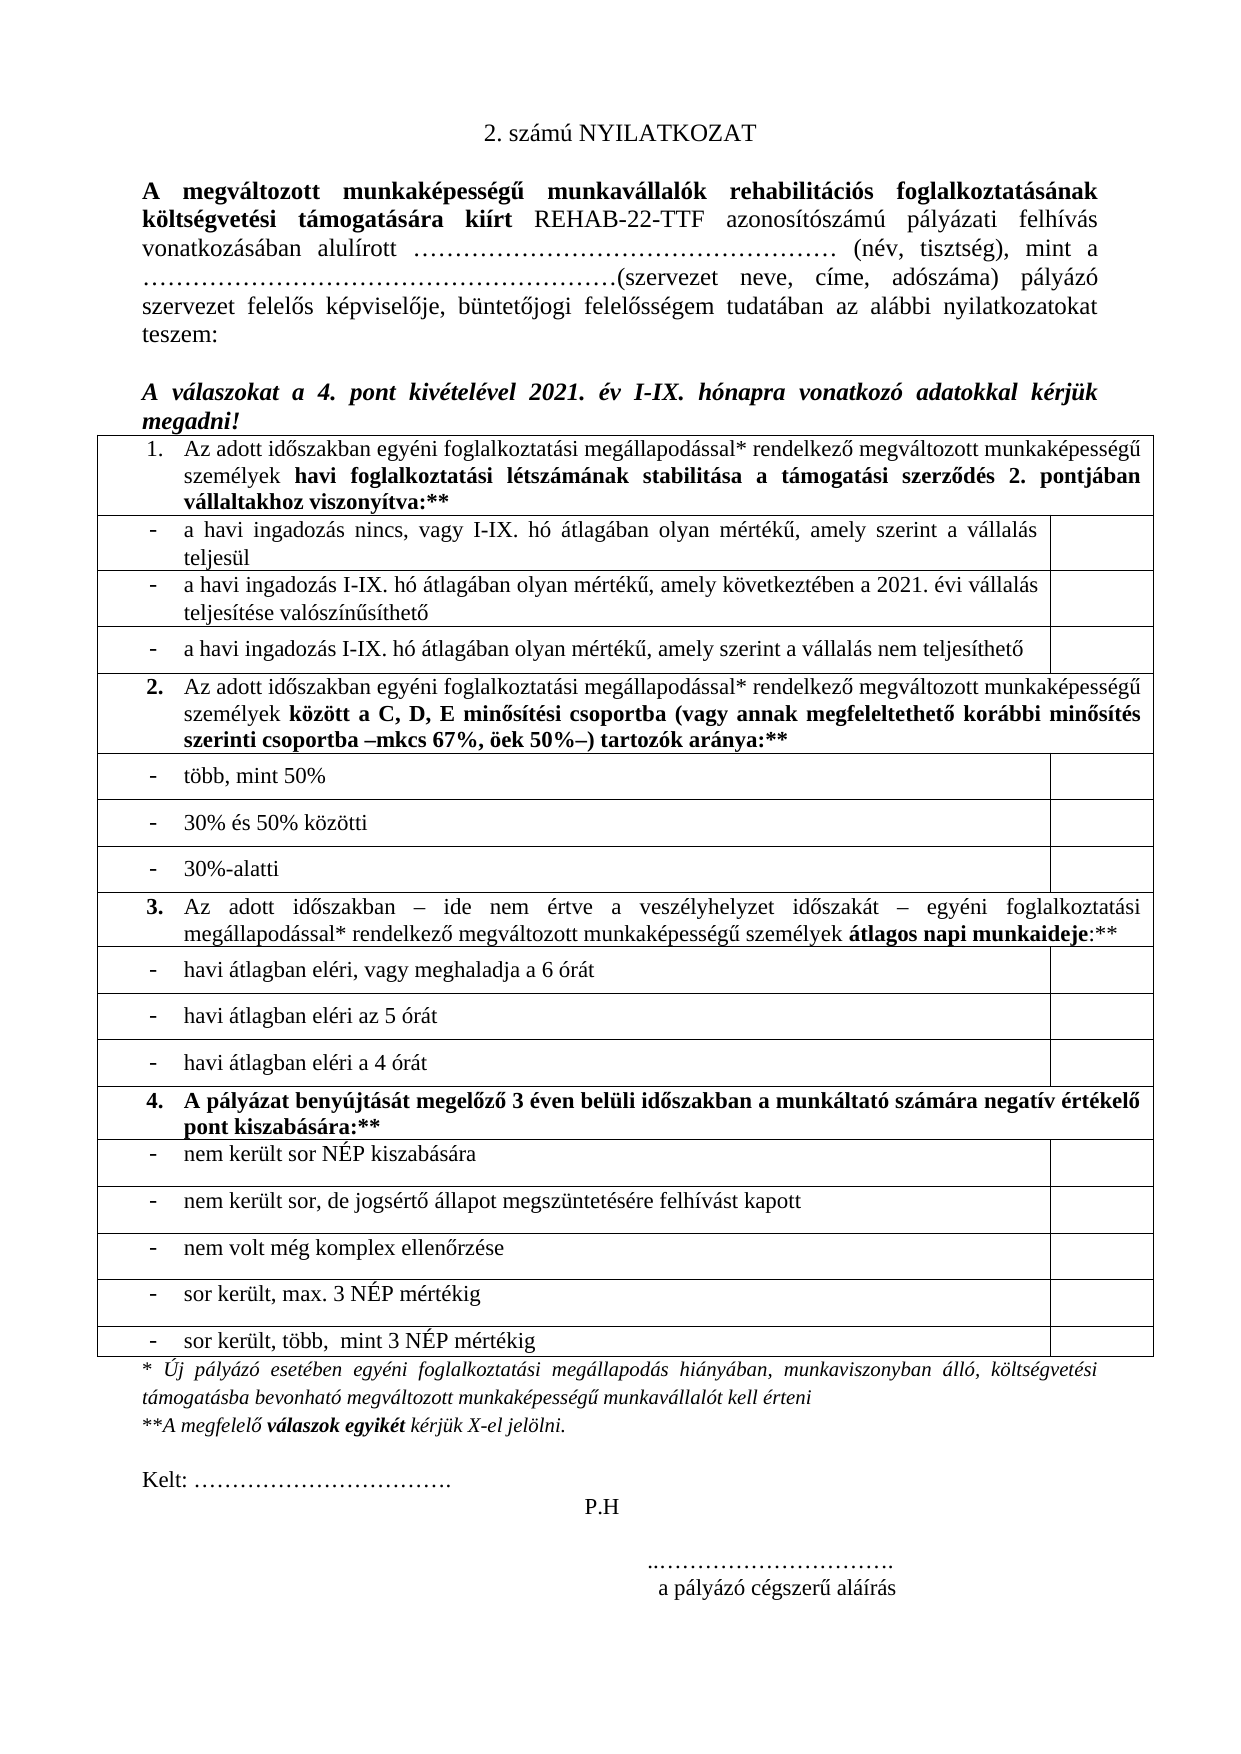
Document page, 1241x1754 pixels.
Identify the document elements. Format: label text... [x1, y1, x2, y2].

table_cell sor került, max. 3 NÉP mértékig [98, 1280, 1050, 1326]
table_cell több, mint 50% [98, 754, 1050, 799]
table_cell [1051, 847, 1153, 892]
table_cell nem került sor, de jogsértő állapot megszüntetésére felhívást kapott [98, 1187, 1050, 1232]
table_cell [1051, 994, 1153, 1039]
table_cell [1051, 571, 1153, 626]
table_cell a havi ingadozás I-IX. hó átlagában olyan mértékű, amely szerint a vállalás nem teljesíthető [98, 627, 1050, 672]
text a pályázó cégszerű aláírás [142, 1573, 1098, 1600]
table_cell havi átlagban eléri, vagy meghaladja a 6 órát [98, 947, 1050, 992]
table_cell Az adott időszakban – ide nem értve a veszélyhelyzet időszakát – egyéni foglalkoztatási megállapodással* rendelkező megváltozott munkaképességű személyek átlagos napi munkaideje:** [98, 893, 1153, 946]
table_cell A pályázat benyújtását megelőző 3 éven belüli időszakban a munkáltató számára negatív értékelő pont kiszabására:** [98, 1087, 1153, 1139]
text A megváltozott munkaképességű munkavállalók rehabilitációs foglalkoztatásának költségvetési támogatására kiírt REHAB-22-TTF azonosítószámú pályázati felhívás vonatkozásában alulírott …………………………………………… (név, tisztség), mint a …………………………………………………(szervezet neve, címe, adószáma) pályázó szervezet felelős képviselője, büntetőjogi felelősségem tudatában az alábbi nyilatkozatokat teszem: [142, 176, 1098, 348]
table_cell [1051, 1187, 1153, 1232]
table_cell [1051, 1234, 1153, 1279]
table_cell havi átlagban eléri a 4 órát [98, 1040, 1050, 1086]
text Kelt: ……………………………. [142, 1466, 1098, 1493]
table_cell [1051, 800, 1153, 846]
table_cell [1051, 1140, 1153, 1186]
text P.H [511, 1493, 1098, 1519]
text * Új pályázó esetében egyéni foglalkoztatási megállapodás hiányában, munkaviszonyban álló, költségvetési támogatásba bevonható megváltozott munkaképességű munkavállalót kell érteni [142, 1357, 1098, 1409]
table_cell [1051, 1040, 1153, 1086]
table_cell [1051, 516, 1153, 570]
table_cell [1051, 1280, 1153, 1326]
table_cell 30%-alatti [98, 847, 1050, 892]
table_cell nem került sor NÉP kiszabására [98, 1140, 1050, 1186]
text **A megfelelő válaszok egyikét kérjük X-el jelölni. [142, 1412, 1098, 1437]
table_cell 30% és 50% közötti [98, 800, 1050, 846]
table_cell [1051, 627, 1153, 672]
table_cell [1051, 1327, 1153, 1356]
text 2. számú NYILATKOZAT [142, 118, 1098, 147]
table_cell havi átlagban eléri az 5 órát [98, 994, 1050, 1039]
table_cell [1051, 947, 1153, 992]
table_cell [1051, 754, 1153, 799]
text ..…………………………. [584, 1547, 1098, 1573]
table_cell a havi ingadozás nincs, vagy I-IX. hó átlagában olyan mértékű, amely szerint a vállalás teljesül [98, 516, 1050, 570]
text A válaszokat a 4. pont kivételével 2021. év I-IX. hónapra vonatkozó adatokkal kérjük megadni! [142, 377, 1098, 434]
table_cell a havi ingadozás I-IX. hó átlagában olyan mértékű, amely következtében a 2021. évi vállalás teljesítése valószínűsíthető [98, 571, 1050, 626]
table_cell Az adott időszakban egyéni foglalkoztatási megállapodással* rendelkező megváltozott munkaképességű személyek között a C, D, E minősítési csoportba (vagy annak megfeleltethető korábbi minősítés szerinti csoportba –mkcs 67%, öek 50%–) tartozók aránya:** [98, 674, 1153, 752]
table_cell nem volt még komplex ellenőrzése [98, 1234, 1050, 1279]
table_cell sor került, több, mint 3 NÉP mértékig [98, 1327, 1050, 1356]
table_header Az adott időszakban egyéni foglalkoztatási megállapodással* rendelkező megváltozott munkaképességű személyek havi foglalkoztatási létszámának stabilitása a támogatási szerződés 2. pontjában vállaltakhoz viszonyítva:** [98, 436, 1153, 514]
